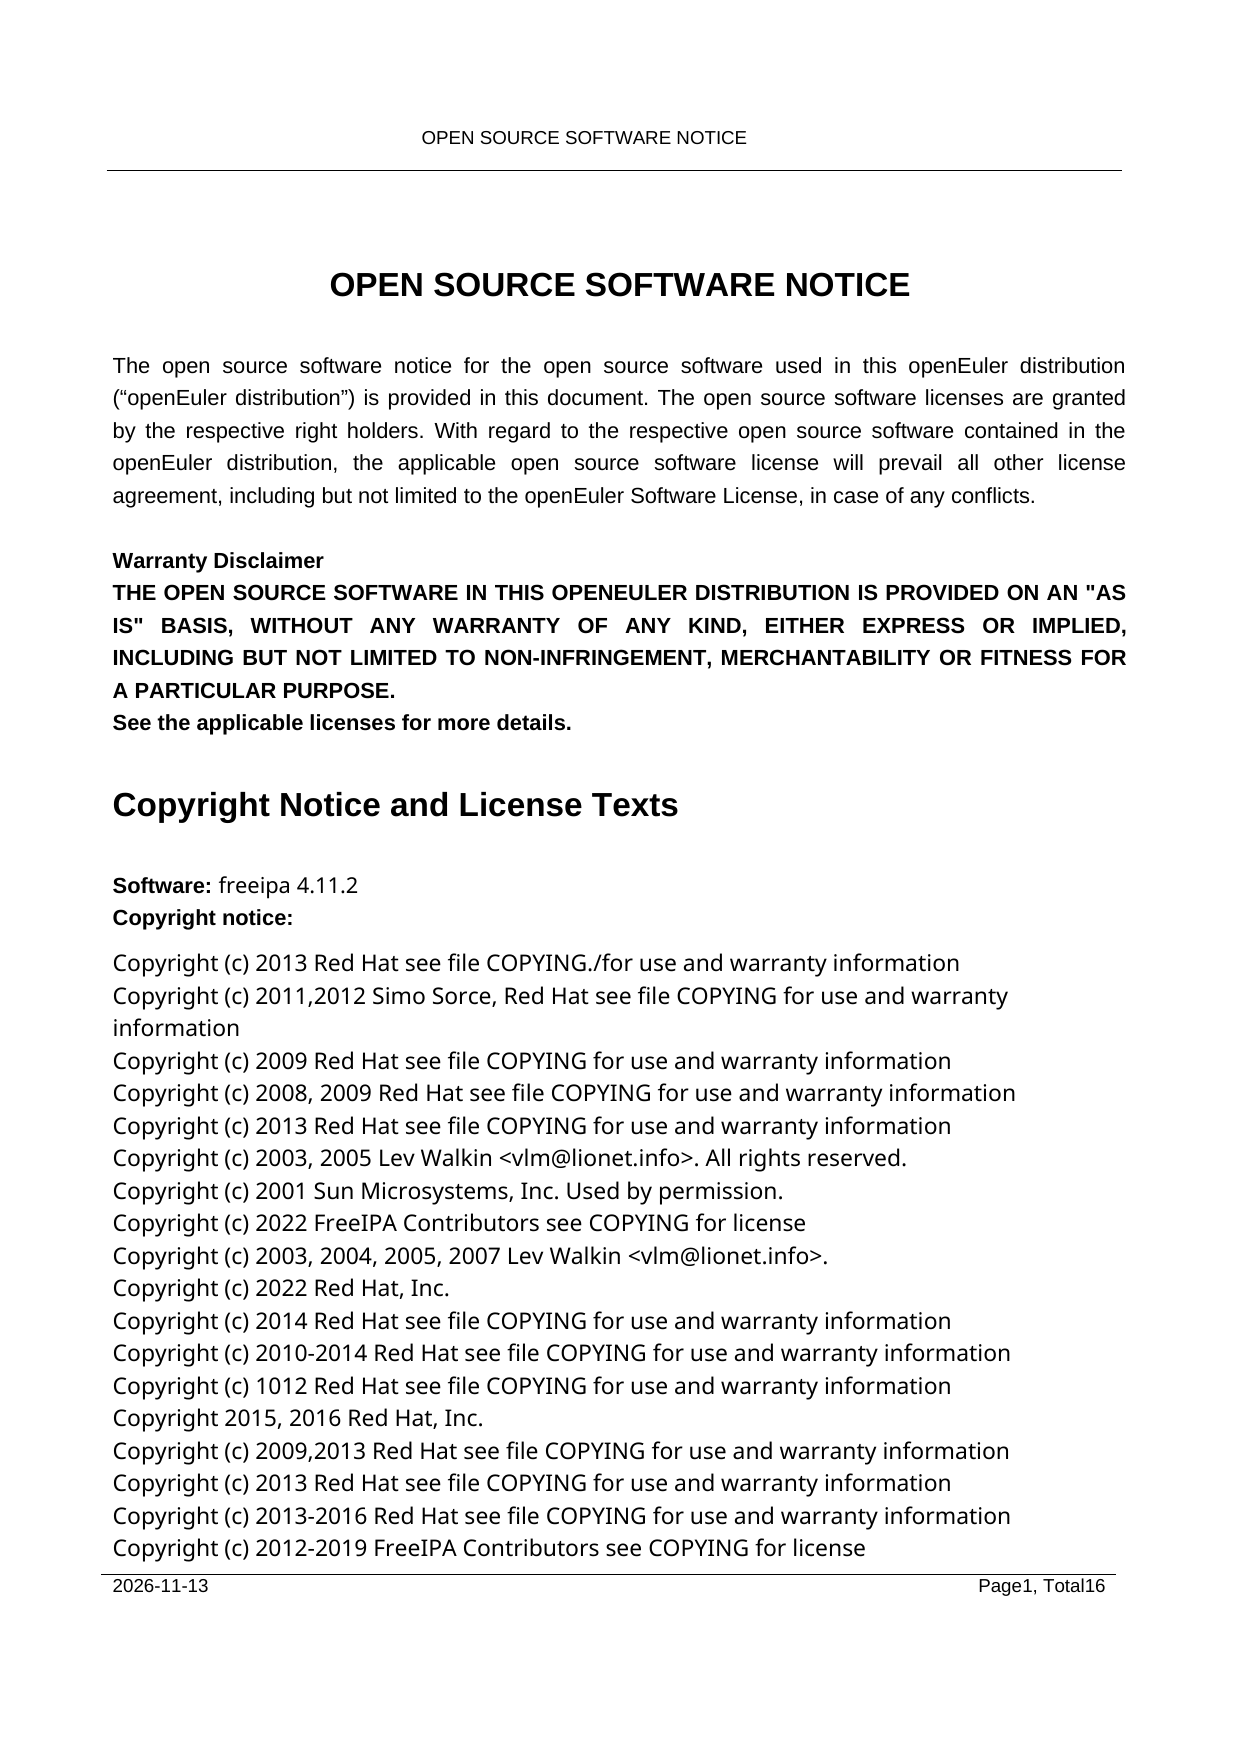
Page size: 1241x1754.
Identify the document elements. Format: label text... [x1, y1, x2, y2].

text Copyright notice: [112, 901, 1128, 934]
title Software: freeipa 4.11.2 [112, 869, 1128, 901]
text Warranty Disclaimer [112, 544, 1128, 576]
text Copyright Notice and License Texts [112, 771, 1128, 836]
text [112, 947, 1128, 1564]
text OPEN SOURCE SOFTWARE NOTICE [112, 251, 1128, 316]
text THE OPEN SOURCE SOFTWARE IN THIS OPENEULER DISTRIBUTION IS PROVIDED ON AN "AS IS" BASIS, WITHOUT ANY WARRANTY OF ANY KIND, EITHER EXPRESS OR IMPLIED, INCLUDING BUT NOT LIMITED TO NON-INFRINGEMENT, MERCHANTABILITY OR FITNESS FOR A PARTICULAR PURPOSE. See the applicable licenses for more details. [112, 576, 1128, 739]
text The open source software notice for the open source software used in this openEuler distribution (“openEuler distribution”) is provided in this document. The open source software licenses are granted by the respective right holders. With regard to the respective open source software contained in the openEuler distribution, the applicable open source software license will prevail all other license agreement, including but not limited to the openEuler Software License, in case of any conflicts. [112, 349, 1128, 511]
